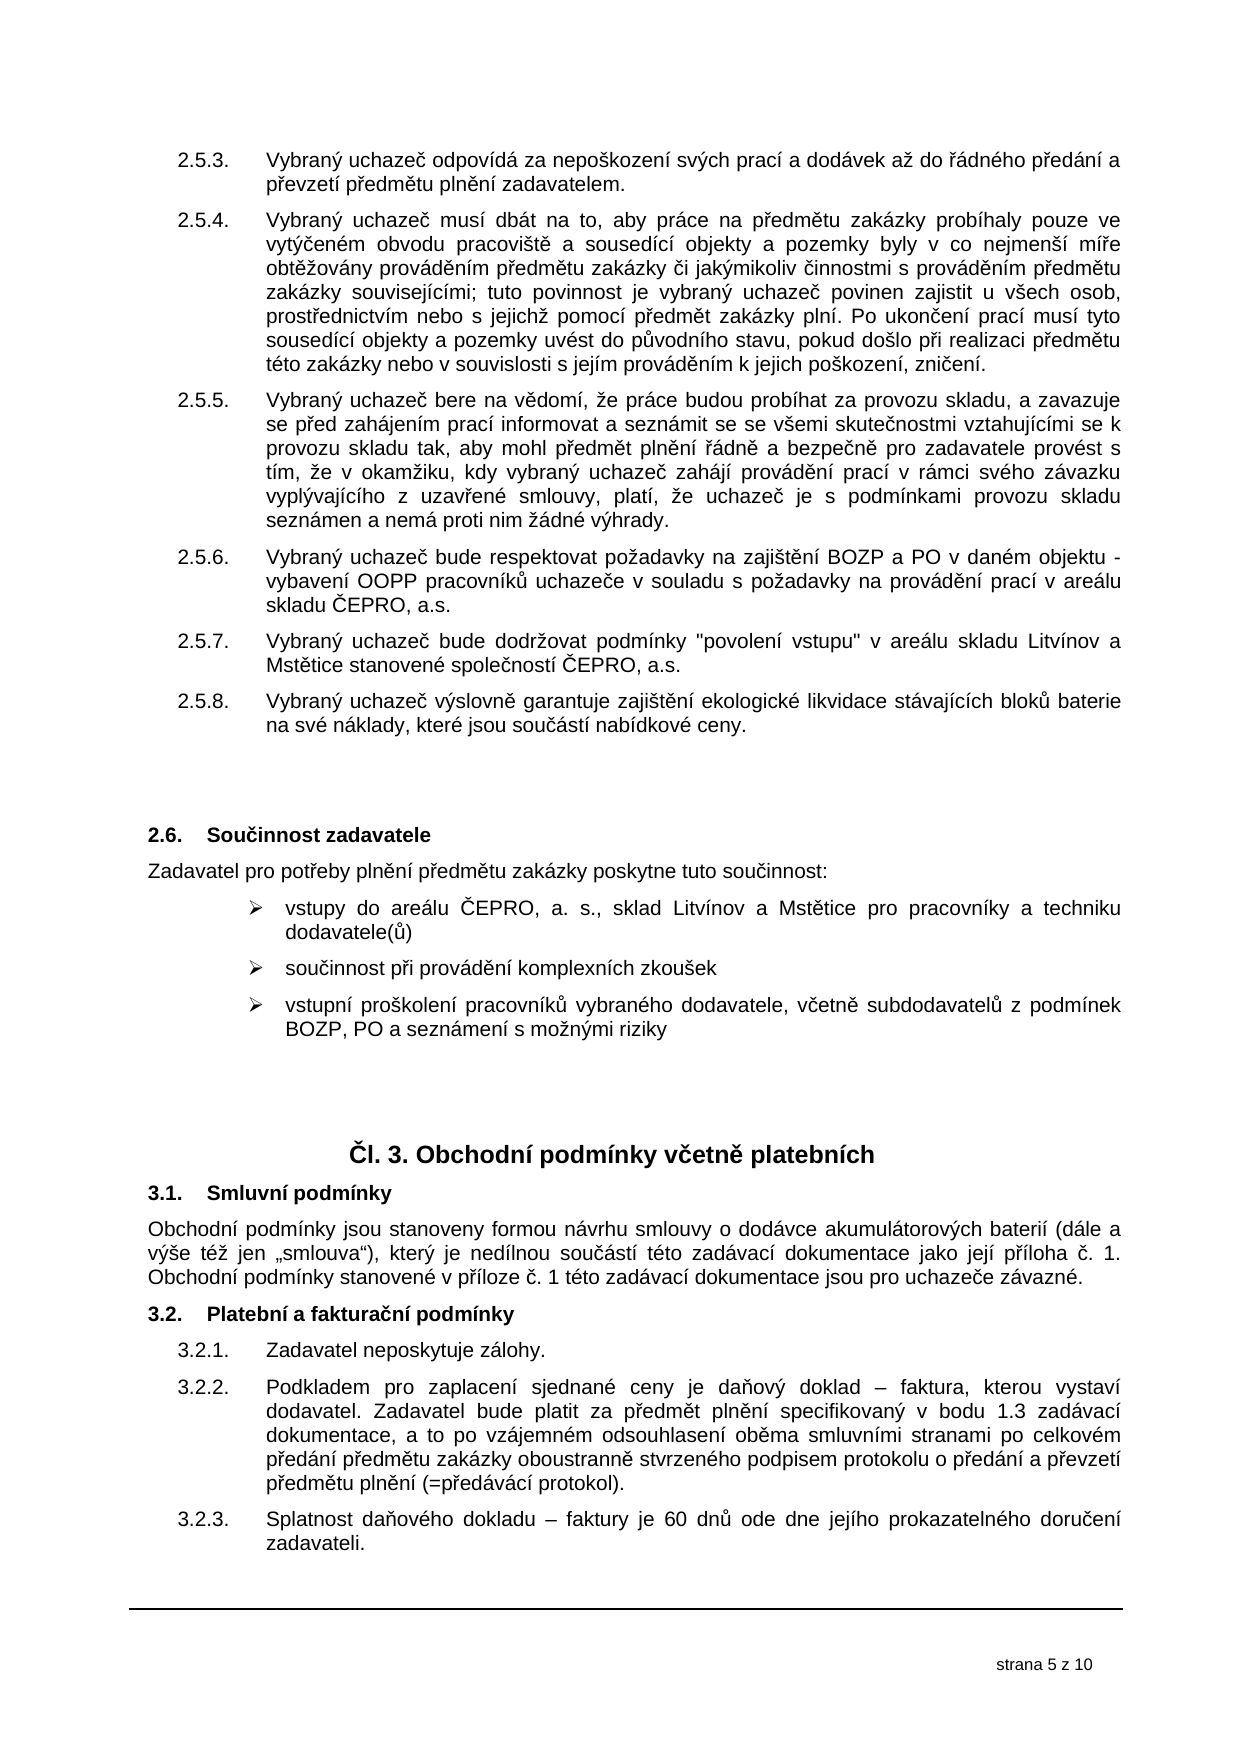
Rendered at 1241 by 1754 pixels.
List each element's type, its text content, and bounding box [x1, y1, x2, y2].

text Obchodní podmínky včetně platebních [102, 1139, 1122, 1168]
list součinnost při provádění komplexních zkoušek [248, 956, 1122, 980]
list vstupní proškolení pracovníků vybraného dodavatele, včetně subdodavatelů z podmínek BOZP, PO a seznámení s možnými riziky [248, 993, 1122, 1041]
text Vybraný uchazeč bude respektovat požadavky na zajištění BOZP a PO v daném objektu - vybavení OOPP pracovníků uchazeče v souladu s požadavky na provádění prací v areálu skladu ČEPRO, a.s. [177, 544, 1122, 616]
text Smluvní podmínky [148, 1181, 1122, 1205]
text Vybraný uchazeč výslovně garantuje zajištění ekologické likvidace stávajících bloků baterie na své náklady, které jsou součástí nabídkové ceny. [177, 689, 1122, 737]
text Platební a fakturační podmínky [148, 1302, 1122, 1326]
text Zadavatel pro potřeby plnění předmětu zakázky poskytne tuto součinnost: [148, 859, 1122, 883]
text Vybraný uchazeč odpovídá za nepoškození svých prací a dodávek až do řádného předání a převzetí předmětu plnění zadavatelem. [177, 148, 1122, 196]
text Vybraný uchazeč musí dbát na to, aby práce na předmětu zakázky probíhaly pouze ve vytýčeném obvodu pracoviště a sousedící objekty a pozemky byly v co nejmenší míře obtěžovány prováděním předmětu zakázky či jakýmikoliv činnostmi s prováděním předmětu zakázky souvisejícími; tuto povinnost je vybraný uchazeč povinen zajistit u všech osob, prostřednictvím nebo s jejichž pomocí předmět zakázky plní. Po ukončení prací musí tyto sousedící objekty a pozemky uvést do původního stavu, pokud došlo při realizaci předmětu této zakázky nebo v souvislosti s jejím prováděním k jejich poškození, zničení. [177, 208, 1122, 376]
text Vybraný uchazeč bude dodržovat podmínky "povolení vstupu" v areálu skladu Litvínov a Mstětice stanovené společností ČEPRO, a.s. [177, 629, 1122, 677]
text Zadavatel neposkytuje zálohy. [177, 1338, 1122, 1362]
text Splatnost daňového dokladu – faktury je 60 dnů ode dne jejího prokazatelného doručení zadavateli. [177, 1507, 1122, 1555]
text Obchodní podmínky jsou stanoveny formou návrhu smlouvy o dodávce akumulátorových baterií (dále a výše též jen „smlouva“), který je nedílnou součástí této zadávací dokumentace jako její příloha č. 1. Obchodní podmínky stanovené v příloze č. 1 této zadávací dokumentace jsou pro uchazeče závazné. [148, 1217, 1122, 1289]
text Podkladem pro zaplacení sjednané ceny je daňový doklad – faktura, kterou vystaví dodavatel. Zadavatel bude platit za předmět plnění specifikovaný v bodu 1.3 zadávací dokumentace, a to po vzájemném odsouhlasení oběma smluvními stranami po celkovém předání předmětu zakázky oboustranně stvrzeného podpisem protokolu o předání a převzetí předmětu plnění (=předávácí protokol). [177, 1374, 1122, 1494]
list vstupy do areálu ČEPRO, a. s., sklad Litvínov a Mstětice pro pracovníky a techniku dodavatele(ů) [248, 896, 1122, 943]
text Součinnost zadavatele [148, 823, 1122, 847]
text Vybraný uchazeč bere na vědomí, že práce budou probíhat za provozu skladu, a zavazuje se před zahájením prací informovat a seznámit se se všemi skutečnostmi vztahujícími se k provozu skladu tak, aby mohl předmět plnění řádně a bezpečně pro zadavatele provést s tím, že v okamžiku, kdy vybraný uchazeč zahájí provádění prací v rámci svého závazku vyplývajícího z uzavřené smlouvy, platí, že uchazeč je s podmínkami provozu skladu seznámen a nemá proti nim žádné výhrady. [177, 388, 1122, 532]
